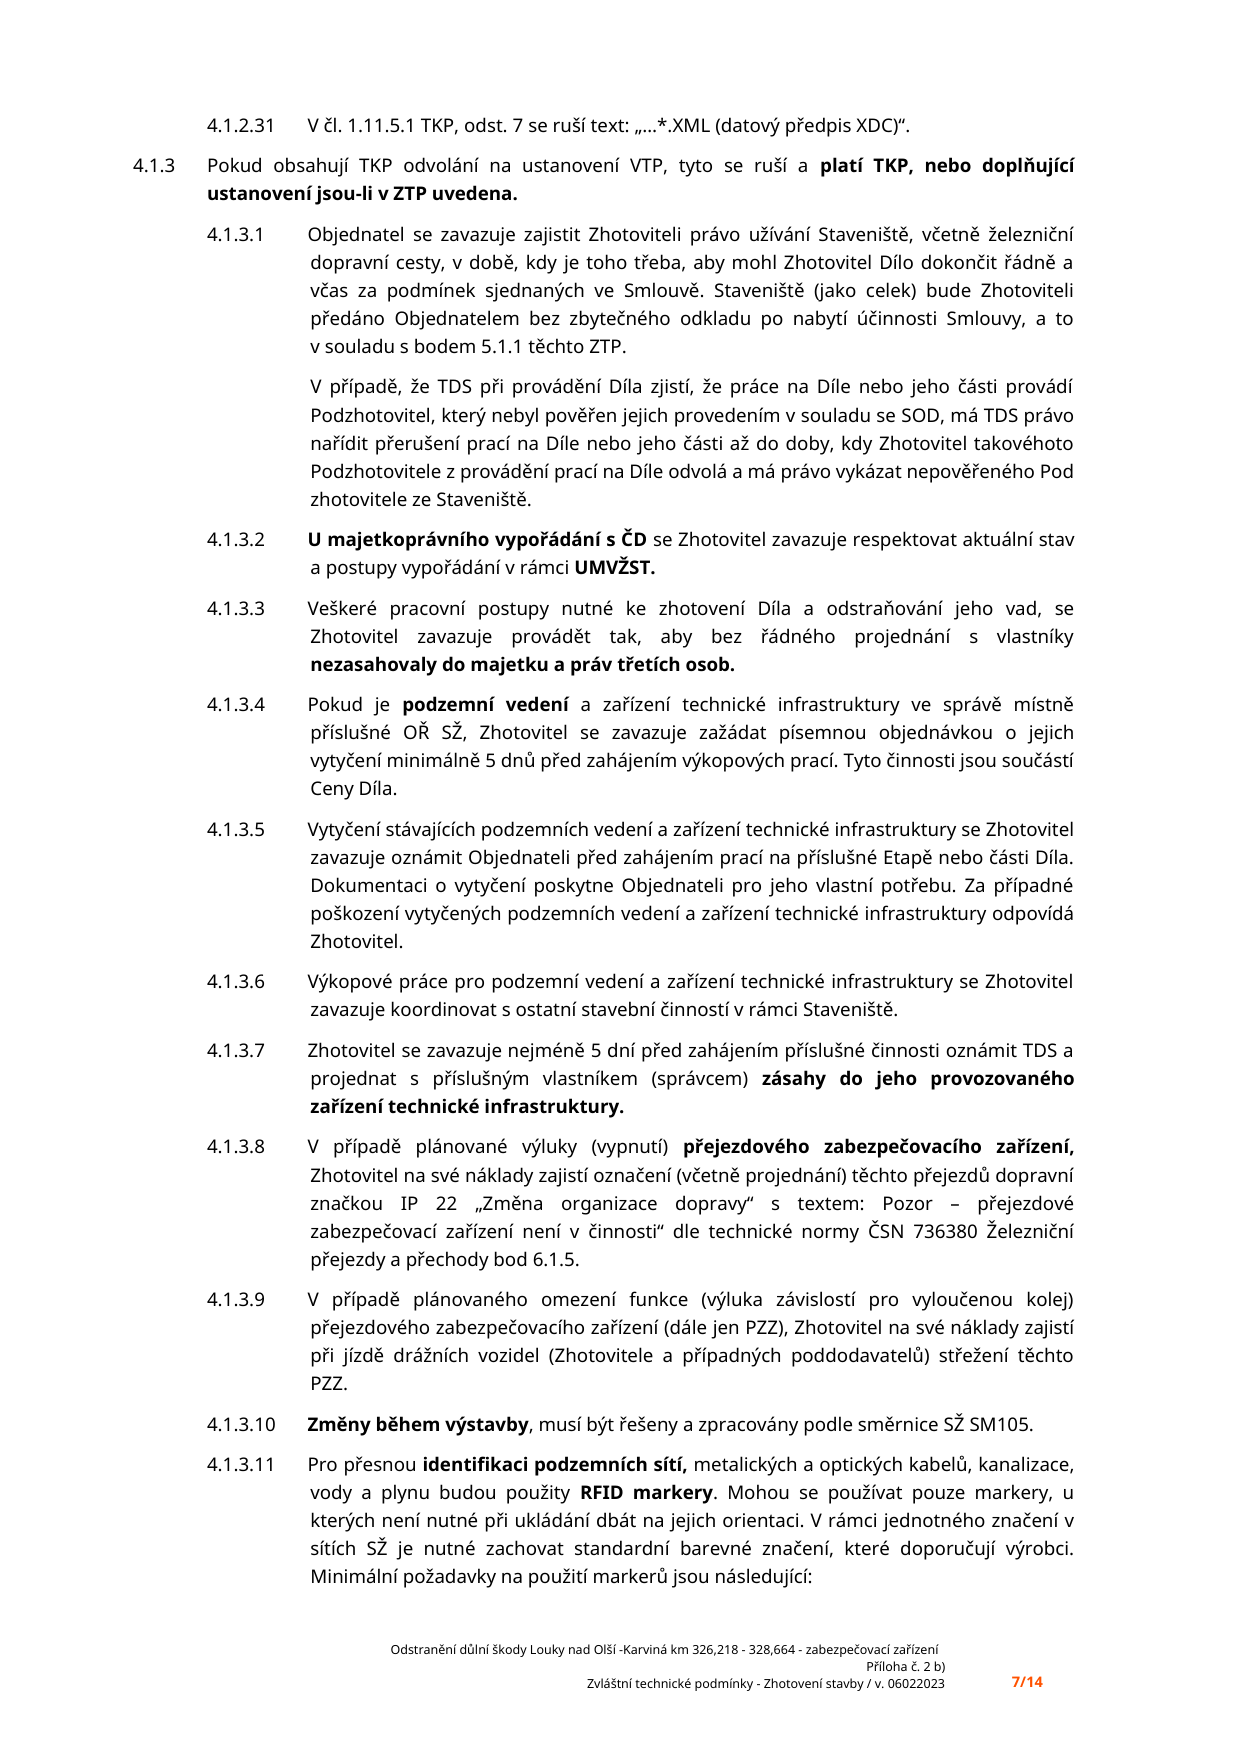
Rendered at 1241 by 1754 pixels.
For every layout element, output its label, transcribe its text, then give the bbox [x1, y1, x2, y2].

text Vytyčení stávajících podzemních vedení a zařízení technické infrastruktury se Zhotovitel zavazuje oznámit Objednateli před zahájením prací na příslušné Etapě nebo části Díla. Dokumentaci o vytyčení poskytne Objednateli pro jeho vlastní potřebu. Za případné poškození vytyčených podzemních vedení a zařízení technické infrastruktury odpovídá Zhotovitel. [207, 816, 1075, 954]
text V případě plánované výluky (vypnutí) přejezdového zabezpečovacího zařízení, Zhotovitel na své náklady zajistí označení (včetně projednání) těchto přejezdů dopravní značkou IP 22 „Změna organizace dopravy“ s textem: Pozor – přejezdové zabezpečovací zařízení není v činnosti“ dle technické normy ČSN 736380 Železniční přejezdy a přechody bod 6.1.5. [207, 1134, 1075, 1271]
text V čl. 1.11.5.1 TKP, odst. 7 se ruší text: „…*.XML (datový předpis XDC)“. [207, 112, 1075, 138]
text V případě plánovaného omezení funkce (výluka závislostí pro vyloučenou kolej) přejezdového zabezpečovacího zařízení (dále jen PZZ), Zhotovitel na své náklady zajistí při jízdě drážních vozidel (Zhotovitele a případných poddodavatelů) střežení těchto PZZ. [207, 1286, 1075, 1396]
text Objednatel se zavazuje zajistit Zhotoviteli právo užívání Staveniště, včetně železniční dopravní cesty, v době, kdy je toho třeba, aby mohl Zhotovitel Dílo dokončit řádně a včas za podmínek sjednaných ve Smlouvě. Staveniště (jako celek) bude Zhotoviteli předáno Objednatelem bez zbytečného odkladu po nabytí účinnosti Smlouvy, a to v souladu s bodem 5.1.1 těchto ZTP. [207, 221, 1075, 359]
text Pokud je podzemní vedení a zařízení technické infrastruktury ve správě místně příslušné OŘ SŽ, Zhotovitel se zavazuje zažádat písemnou objednávkou o jejich vytyčení minimálně 5 dnů před zahájením výkopových prací. Tyto činnosti jsou součástí Ceny Díla. [207, 692, 1075, 801]
text U majetkoprávního vypořádání s ČD se Zhotovitel zavazuje respektovat aktuální stav a postupy vypořádání v rámci UMVŽST. [207, 526, 1075, 580]
text Zhotovitel se zavazuje nejméně 5 dní před zahájením příslušné činnosti oznámit TDS a projednat s příslušným vlastníkem (správcem) zásahy do jeho provozovaného zařízení technické infrastruktury. [207, 1037, 1075, 1119]
text Pro přesnou identifikaci podzemních sítí, metalických a optických kabelů, kanalizace, vody a plynu budou použity RFID markery. Mohou se používat pouze markery, u kterých není nutné při ukládání dbát na jejich orientaci. V rámci jednotného značení v sítích SŽ je nutné zachovat standardní barevné značení, které doporučují výrobci. Minimální požadavky na použití markerů jsou následující: [207, 1452, 1075, 1589]
text Výkopové práce pro podzemní vedení a zařízení technické infrastruktury se Zhotovitel zavazuje koordinovat s ostatní stavební činností v rámci Staveniště. [207, 969, 1075, 1022]
list V případě, že TDS při provádění Díla zjistí, že práce na Díle nebo jeho části provádí Podzhotovitel, který nebyl pověřen jejich provedením v souladu se SOD, má TDS právo nařídit přerušení prací na Díle nebo jeho části až do doby, kdy Zhotovitel takovéhoto Podzhotovitele z provádění prací na Díle odvolá a má právo vykázat nepověřeného Pod zhotovitele ze Staveniště. [310, 374, 1075, 511]
text Veškeré pracovní postupy nutné ke zhotovení Díla a odstraňování jeho vad, se Zhotovitel zavazuje provádět tak, aby bez řádného projednání s vlastníky nezasahovaly do majetku a práv třetích osob. [207, 595, 1075, 677]
text Pokud obsahují TKP odvolání na ustanovení VTP, tyto se ruší a platí TKP, nebo doplňující ustanovení jsou-li v ZTP uvedena. [133, 153, 1075, 206]
text Změny během výstavby, musí být řešeny a zpracovány podle směrnice SŽ SM105. [207, 1411, 1075, 1437]
